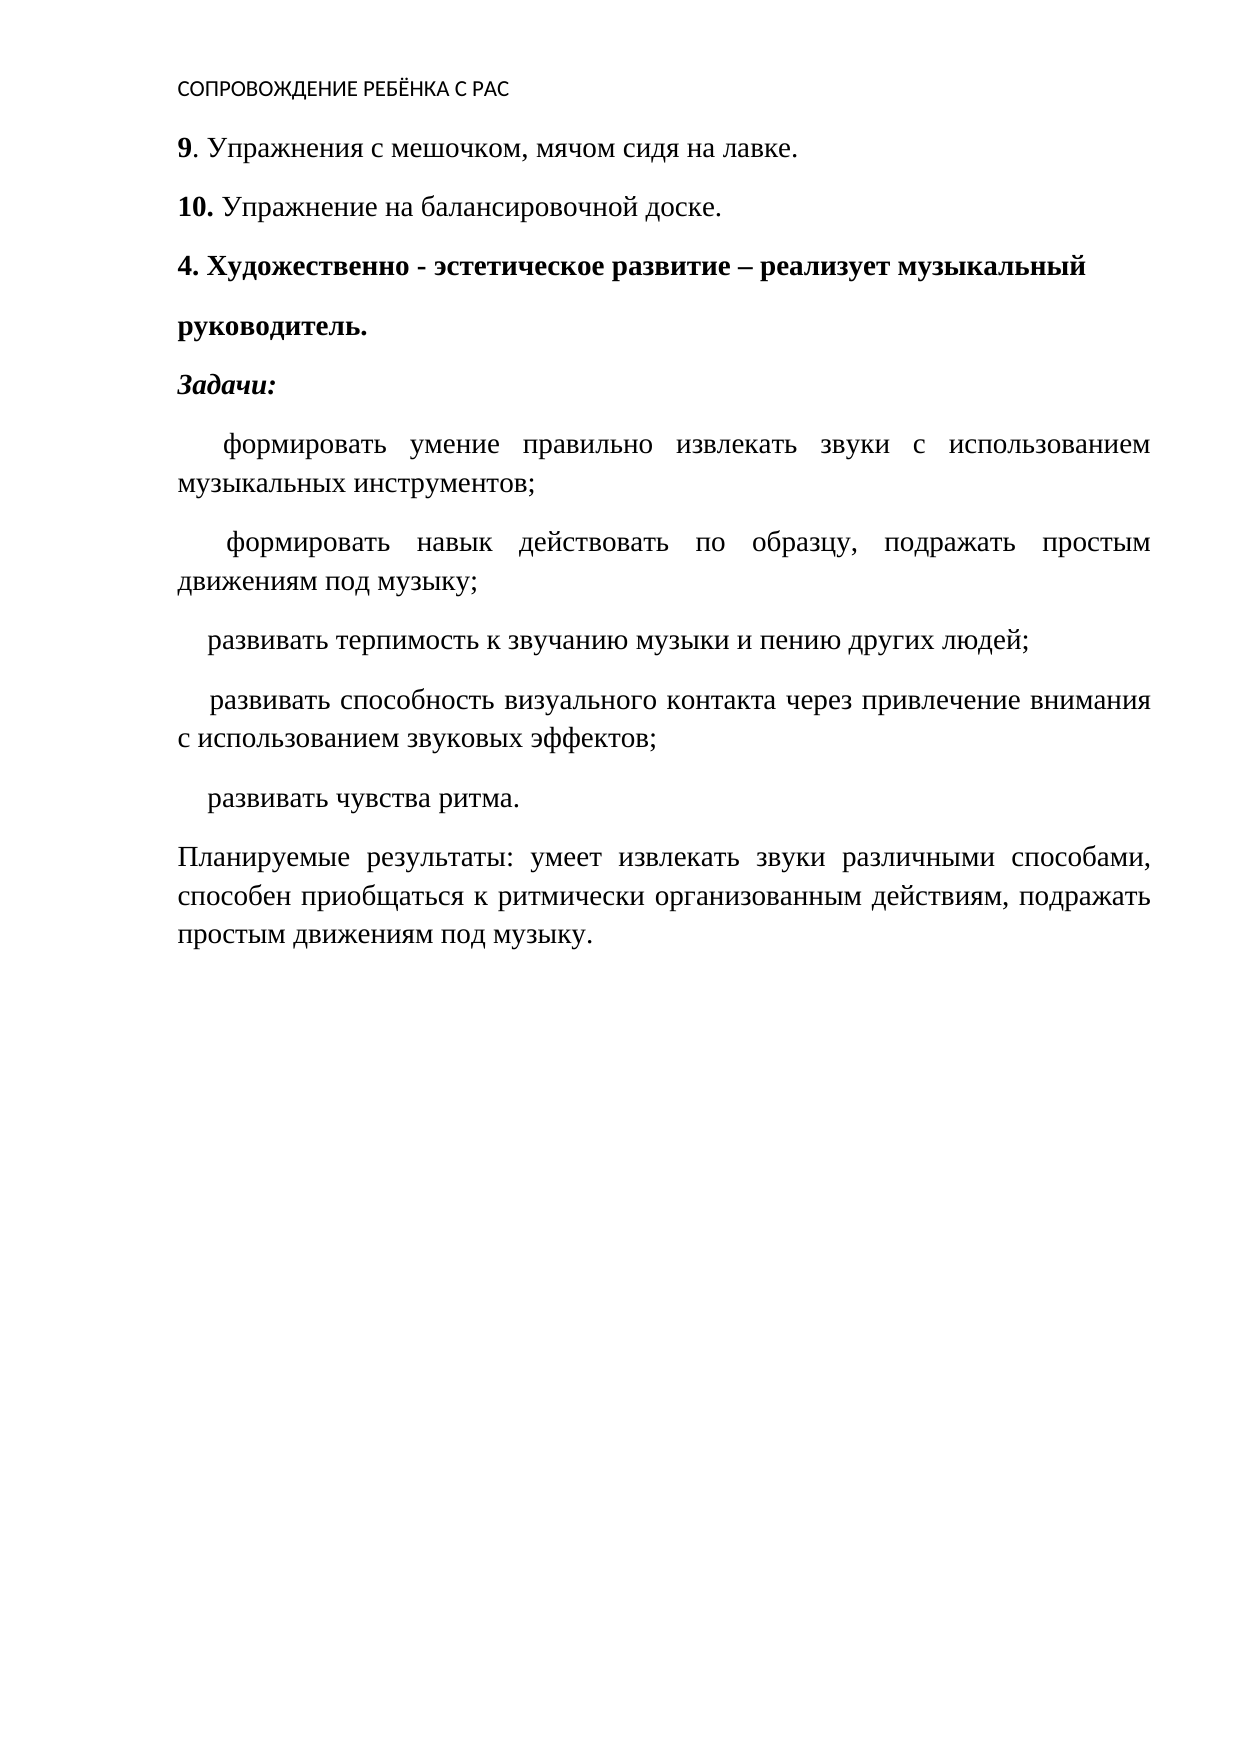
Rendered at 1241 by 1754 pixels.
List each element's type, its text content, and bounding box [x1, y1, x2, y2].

text  развивать чувства ритма. [177, 780, 1152, 813]
text  развивать терпимость к звучанию музыки и пению других людей; [177, 622, 1152, 656]
text 9. Упражнения с мешочком, мячом сидя на лавке. [177, 130, 1152, 163]
text  формировать умение правильно извлекать звуки с использованием музыкальных инструментов; [177, 427, 1152, 499]
text 4. Художественно - эстетическое развитие – реализует музыкальный [177, 248, 1152, 282]
text  формировать навык действовать по образцу, подражать простым движениям под музыку; [177, 524, 1152, 597]
text Планируемые результаты: умеет извлекать звуки различными способами, способен приобщаться к ритмически организованным действиям, подражать простым движениям под музыку. [177, 839, 1152, 950]
text 10. Упражнение на балансировочной доске. [177, 189, 1152, 223]
text руководитель. [177, 308, 1152, 341]
text  развивать способность визуального контакта через привлечение внимания с использованием звуковых эффектов; [177, 682, 1152, 754]
text Задачи: [177, 367, 1152, 401]
